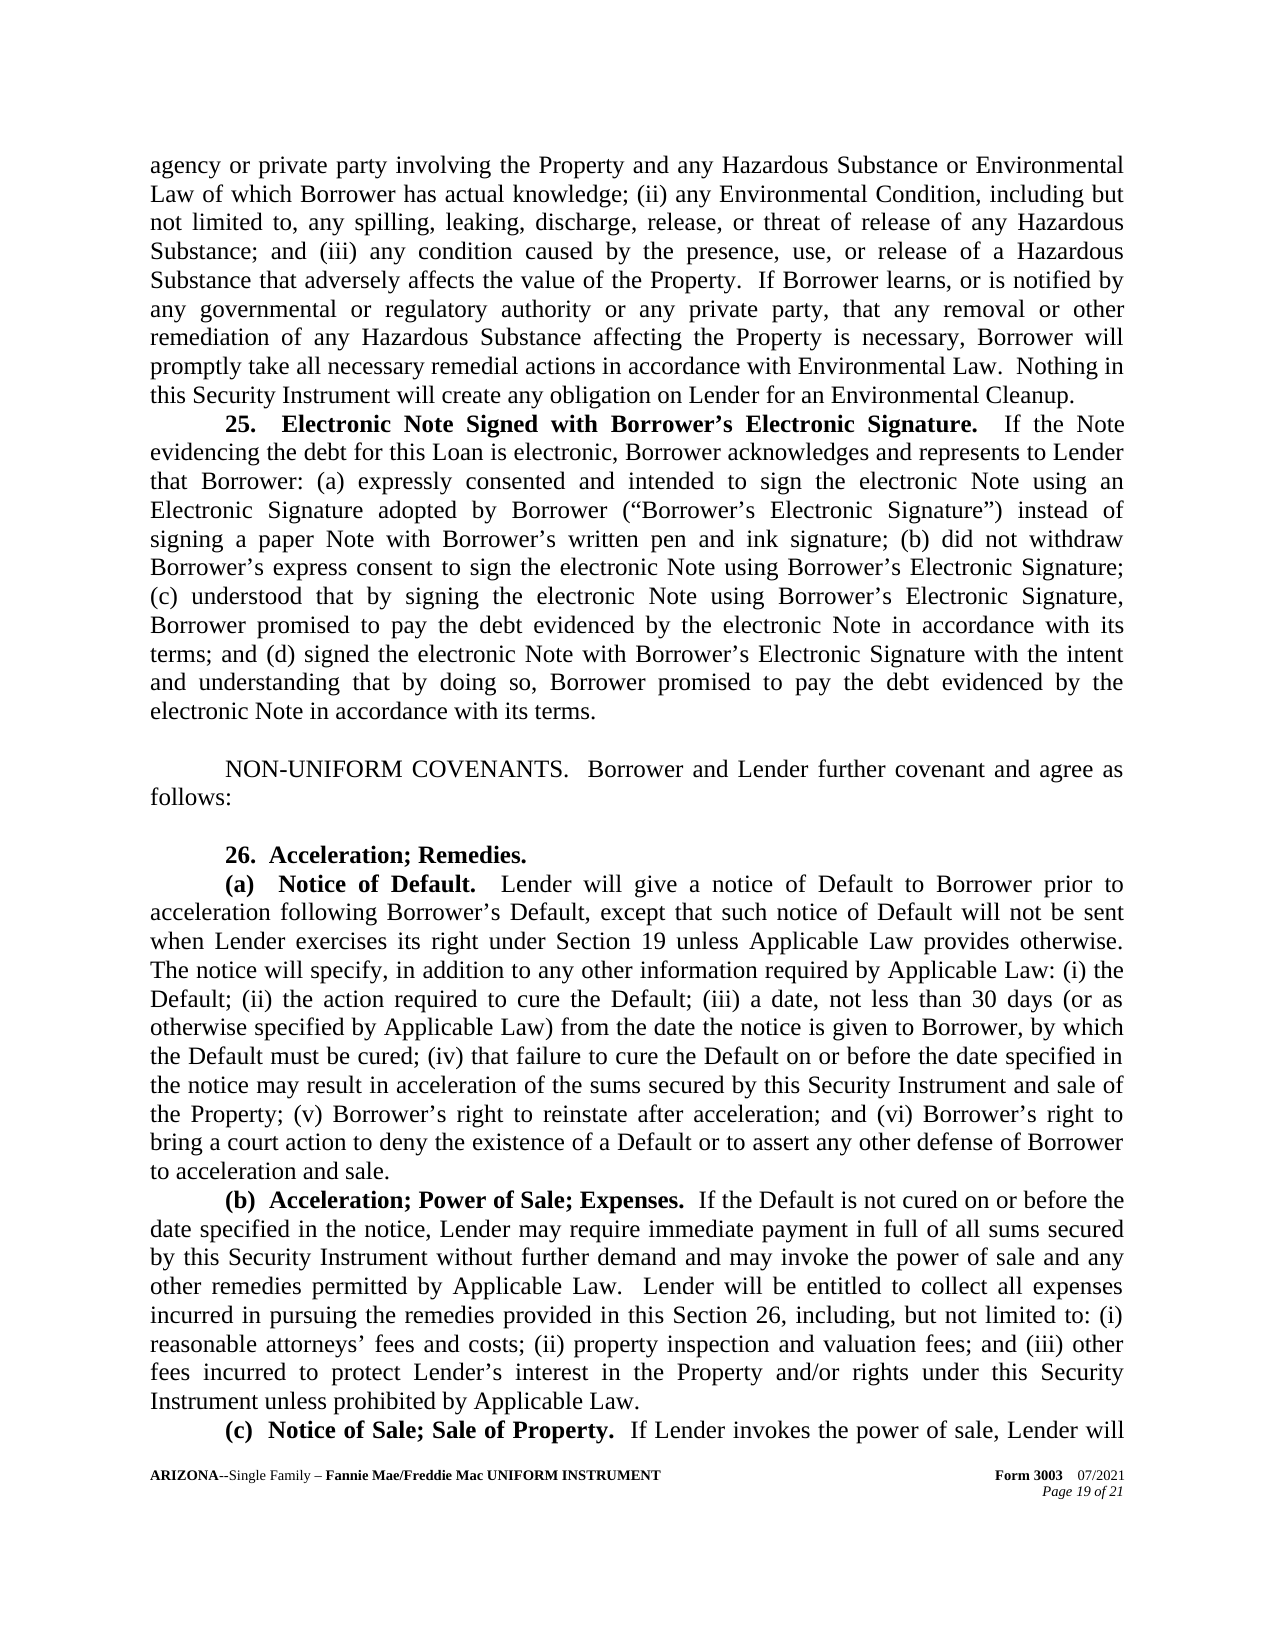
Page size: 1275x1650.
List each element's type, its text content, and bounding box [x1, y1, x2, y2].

text (a) Notice of Default. Lender will give a notice of Default to Borrower prior to acceleration following Borrower’s Default, except that such notice of Default will not be sent when Lender exercises its right under Section 19 unless Applicable Law provides otherwise. The notice will specify, in addition to any other information required by Applicable Law: (i) the Default; (ii) the action required to cure the Default; (iii) a date, not less than 30 days (or as otherwise specified by Applicable Law) from the date the notice is given to Borrower, by which the Default must be cured; (iv) that failure to cure the Default on or before the date specified in the notice may result in acceleration of the sums secured by this Security Instrument and sale of the Property; (v) Borrower’s right to reinstate after acceleration; and (vi) Borrower’s right to bring a court action to deny the existence of a Default or to assert any other defense of Borrower to acceleration and sale. [150, 869, 1125, 1185]
text 25. Electronic Note Signed with Borrower’s Electronic Signature. If the Note evidencing the debt for this Loan is electronic, Borrower acknowledges and represents to Lender that Borrower: (a) expressly consented and intended to sign the electronic Note using an Electronic Signature adopted by Borrower (“Borrower’s Electronic Signature”) instead of signing a paper Note with Borrower’s written pen and ink signature; (b) did not withdraw Borrower’s express consent to sign the electronic Note using Borrower’s Electronic Signature; (c) understood that by signing the electronic Note using Borrower’s Electronic Signature, Borrower promised to pay the debt evidenced by the electronic Note in accordance with its terms; and (d) signed the electronic Note with Borrower’s Electronic Signature with the intent and understanding that by doing so, Borrower promised to pay the debt evidenced by the electronic Note in accordance with its terms. [150, 409, 1125, 725]
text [150, 150, 1125, 409]
text (b) Acceleration; Power of Sale; Expenses. If the Default is not cured on or before the date specified in the notice, Lender may require immediate payment in full of all sums secured by this Security Instrument without further demand and may invoke the power of sale and any other remedies permitted by Applicable Law. Lender will be entitled to collect all expenses incurred in pursuing the remedies provided in this Section 26, including, but not limited to: (i) reasonable attorneys’ fees and costs; (ii) property inspection and valuation fees; and (iii) other fees incurred to protect Lender’s interest in the Property and/or rights under this Security Instrument unless prohibited by Applicable Law. [150, 1185, 1125, 1415]
text NON-UNIFORM COVENANTS. Borrower and Lender further covenant and agree as follows: [150, 754, 1125, 811]
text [150, 1415, 1125, 1444]
text 26. Acceleration; Remedies. [150, 840, 1125, 869]
